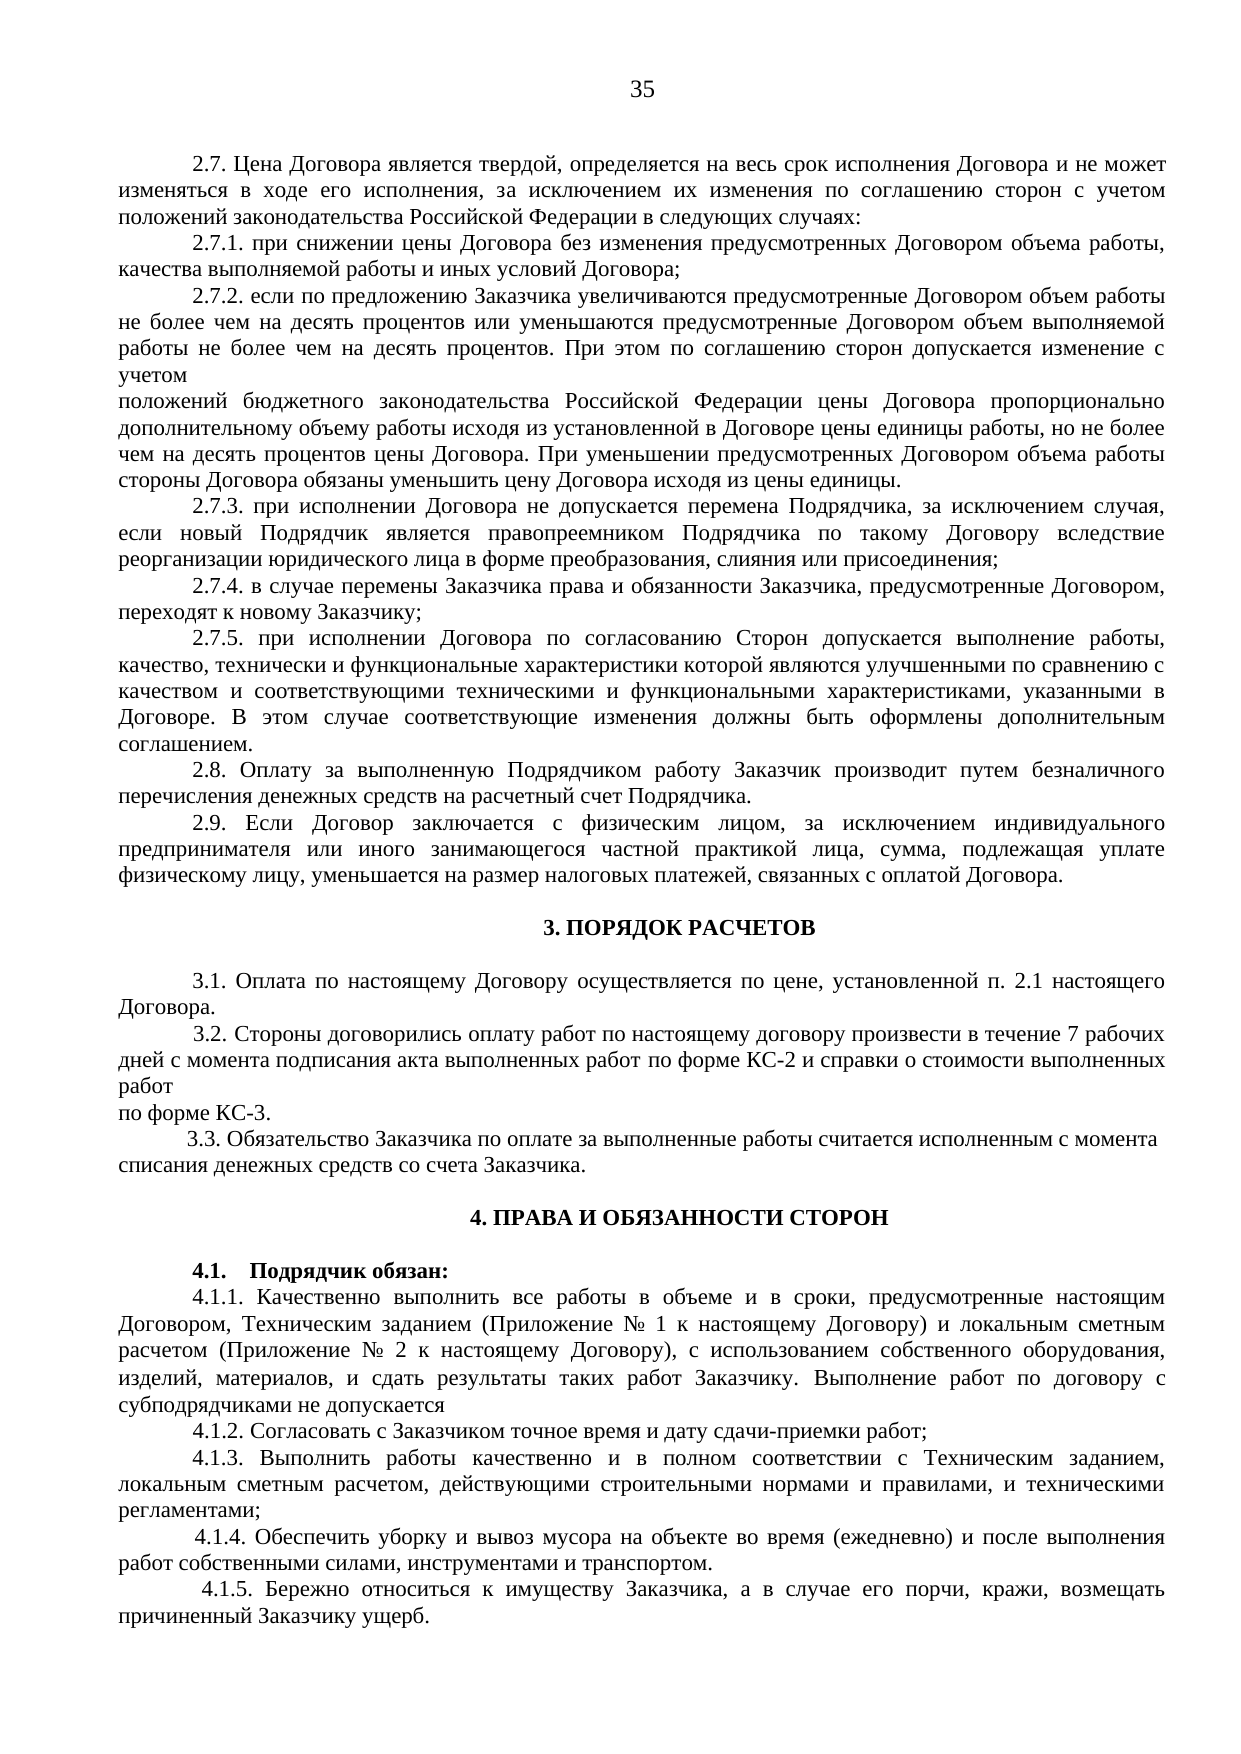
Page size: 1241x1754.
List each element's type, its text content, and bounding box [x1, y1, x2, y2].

text 3. ПОРЯДОК РАСЧЕТОВ [118, 914, 1167, 941]
text 4.1. Подрядчик обязан: [118, 1257, 1167, 1283]
text 2.7. Цена Договора является твердой, определяется на весь срок исполнения Договора и не может изменяться в ходе его исполнения, за исключением их изменения по соглашению сторон с учетом положений законодательства Российской Федерации в следующих случаях: [118, 150, 1167, 229]
text 2.7.2. если по предложению Заказчика увеличиваются предусмотренные Договором объем работы не более чем на десять процентов или уменьшаются предусмотренные Договором объем выполняемой работы не более чем на десять процентов. При этом по соглашению сторон допускается изменение с учетом положений бюджетного законодательства Российской Федерации цены Договора пропорционально дополнительному объему работы исходя из установленной в Договоре цены единицы работы, но не более чем на десять процентов цены Договора. При уменьшении предусмотренных Договором объема работы стороны Договора обязаны уменьшить цену Договора исходя из цены единицы. [118, 282, 1167, 493]
text 4.1.1. Качественно выполнить все работы в объеме и в сроки, предусмотренные настоящим Договором, Техническим заданием (Приложение № 1 к настоящему Договору) и локальным сметным расчетом (Приложение № 2 к настоящему Договору), с использованием собственного оборудования, изделий, материалов, и сдать результаты таких работ Заказчику. Выполнение работ по договору с субподрядчиками не допускается [118, 1283, 1167, 1417]
text 2.8. Оплату за выполненную Подрядчиком работу Заказчик производит путем безналичного перечисления денежных средств на расчетный счет Подрядчика. [118, 756, 1167, 809]
text 2.9. Если Договор заключается с физическим лицом, за исключением индивидуального предпринимателя или иного занимающегося частной практикой лица, сумма, подлежащая уплате физическому лицу, уменьшается на размер налоговых платежей, связанных с оплатой Договора. [118, 809, 1167, 888]
text 3.1. Оплата по настоящему Договору осуществляется по цене, установленной п. 2.1 настоящего Договора. [118, 967, 1167, 1020]
text 3.2. Стороны договорились оплату работ по настоящему договору произвести в течение 7 рабочих дней с момента подписания акта выполненных работ по форме КС-2 и справки о стоимости выполненных работ по форме КС-3. [118, 1020, 1167, 1125]
text 2.7.5. при исполнении Договора по согласованию Сторон допускается выполнение работы, качество, технически и функциональные характеристики которой являются улучшенными по сравнению с качеством и соответствующими техническими и функциональными характеристиками, указанными в Договоре. В этом случае соответствующие изменения должны быть оформлены дополнительным соглашением. [118, 624, 1167, 756]
text 4.1.4. Обеспечить уборку и вывоз мусора на объекте во время (ежедневно) и после выполнения работ собственными силами, инструментами и транспортом. [118, 1523, 1167, 1576]
text 4. ПРАВА И ОБЯЗАННОСТИ СТОРОН [118, 1204, 1167, 1231]
text 4.1.3. Выполнить работы качественно и в полном соответствии с Техническим заданием, локальным сметным расчетом, действующими строительными нормами и правилами, и техническими регламентами; [118, 1444, 1167, 1523]
text 4.1.5. Бережно относиться к имуществу Заказчика, а в случае его порчи, кражи, возмещать причиненный Заказчику ущерб. [118, 1576, 1167, 1628]
text 2.7.1. при снижении цены Договора без изменения предусмотренных Договором объема работы, качества выполняемой работы и иных условий Договора; [118, 229, 1167, 282]
text 3.3. Обязательство Заказчика по оплате за выполненные работы считается исполненным с момента списания денежных средств со счета Заказчика. [118, 1125, 1167, 1178]
text 2.7.3. при исполнении Договора не допускается перемена Подрядчика, за исключением случая, если новый Подрядчик является правопреемником Подрядчика по такому Договору вследствие реорганизации юридического лица в форме преобразования, слияния или присоединения; [118, 493, 1167, 572]
text 2.7.4. в случае перемены Заказчика права и обязанности Заказчика, предусмотренные Договором, переходят к новому Заказчику; [118, 572, 1167, 624]
text 4.1.2. Согласовать с Заказчиком точное время и дату сдачи-приемки работ; [118, 1417, 1167, 1444]
